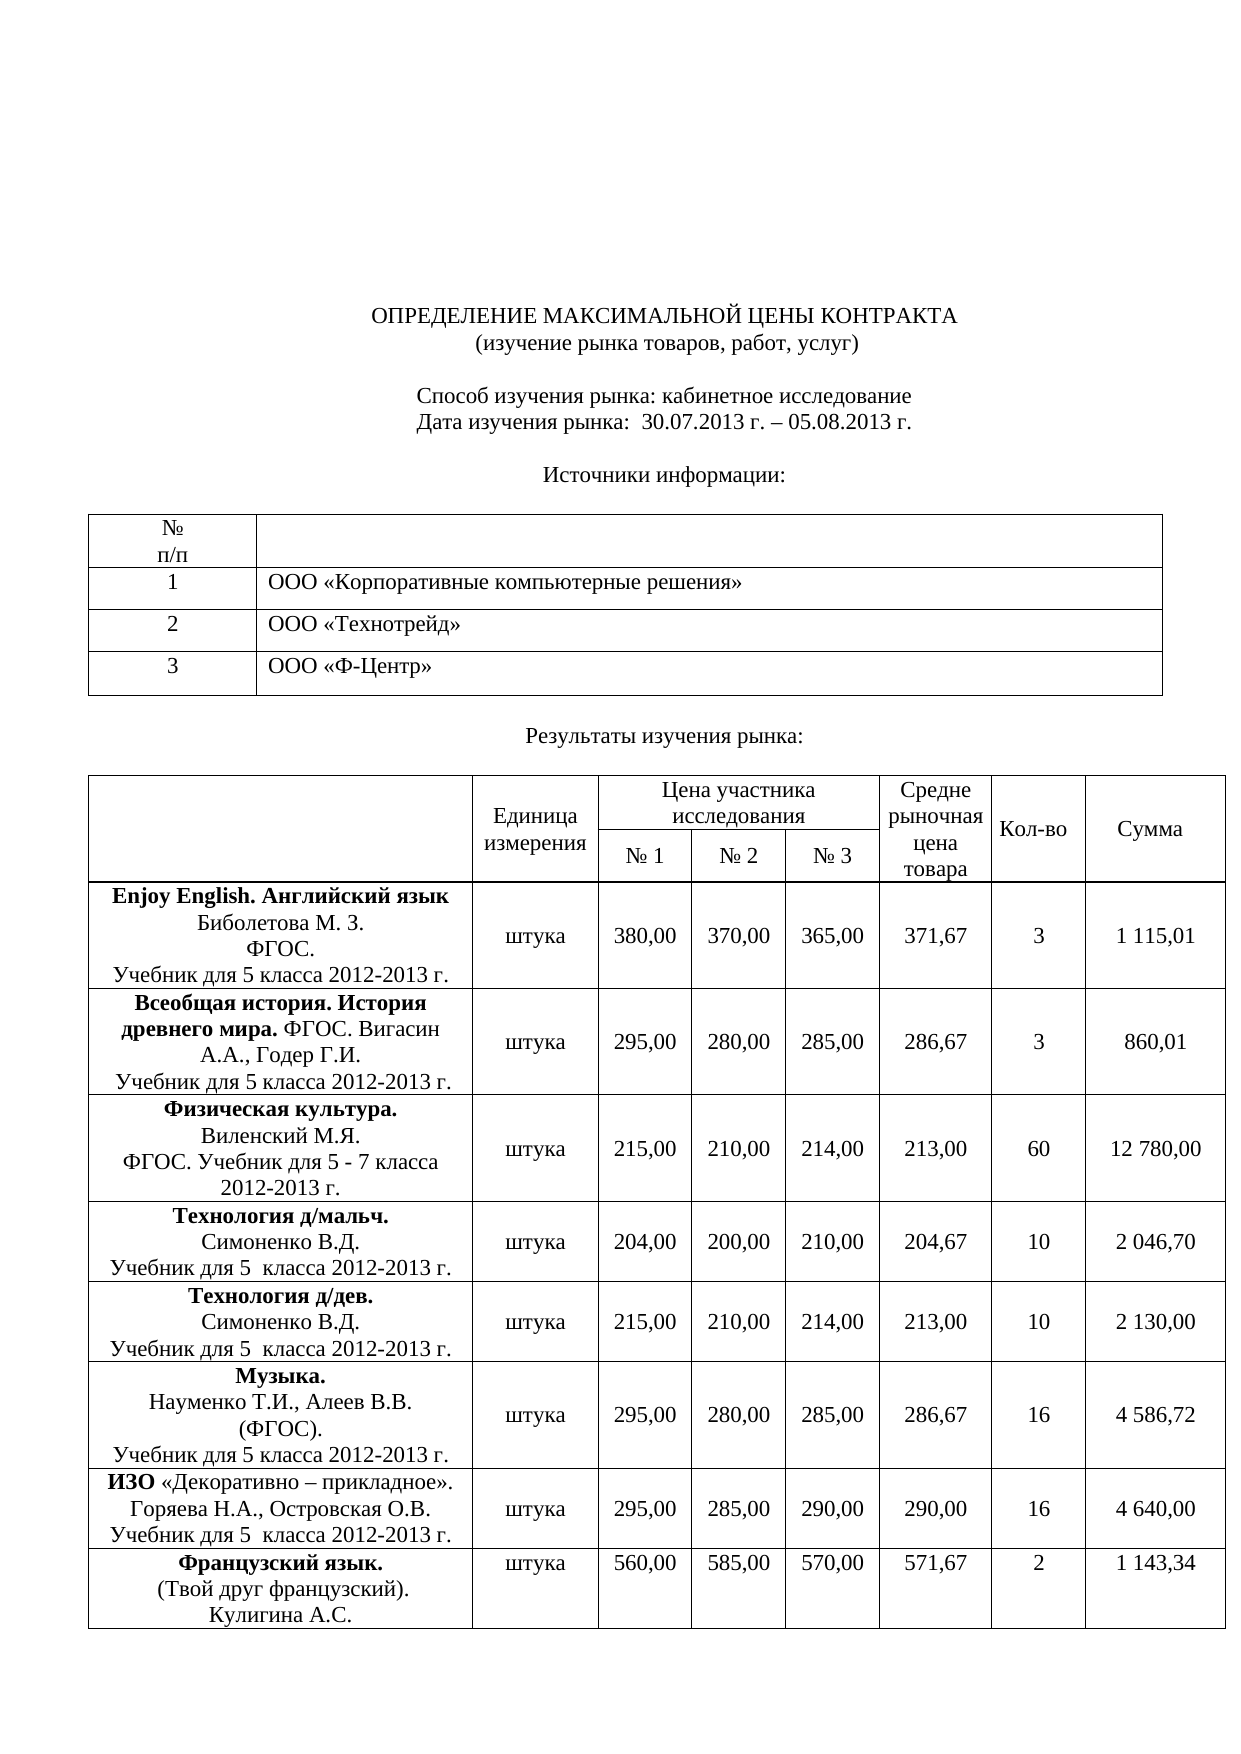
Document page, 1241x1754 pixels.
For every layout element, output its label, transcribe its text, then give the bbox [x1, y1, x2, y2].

table_cell 210,00 [692, 1282, 785, 1361]
table_cell 295,00 [599, 1362, 691, 1467]
table_cell 4 586,72 [1086, 1362, 1225, 1467]
table_cell 214,00 [786, 1282, 879, 1361]
table_cell № 3 [786, 830, 879, 881]
table_cell ООО «Технотрейд» [257, 610, 1162, 651]
table_cell 295,00 [599, 989, 691, 1094]
table_cell ООО «Корпоративные компьютерные решения» [257, 568, 1162, 609]
table_cell штука [473, 1095, 598, 1201]
table_cell 560,00 [599, 1549, 691, 1628]
text Способ изучения рынка: кабинетное исследование [177, 382, 1152, 408]
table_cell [89, 1549, 472, 1628]
table_cell 200,00 [692, 1202, 785, 1281]
table_cell штука [473, 1202, 598, 1281]
table_cell 365,00 [786, 883, 879, 988]
table_header Средне рыночная цена товара [880, 776, 991, 881]
table_cell 214,00 [786, 1095, 879, 1201]
table_cell 10 [992, 1282, 1085, 1361]
table_cell Технология д/мальч. Симоненко В.Д. Учебник для 5 класса 2012-. [89, 1202, 472, 1281]
table_cell 295,00 [599, 1469, 691, 1547]
table_header Единица измерения [473, 776, 598, 881]
text Результаты изучения рынка: [177, 722, 1152, 748]
table_cell 380,00 [599, 883, 691, 988]
table_cell штука [473, 989, 598, 1094]
table_cell 285,00 [786, 989, 879, 1094]
table_cell 213,00 [880, 1282, 991, 1361]
table_cell 1 143,34 [1086, 1549, 1225, 1628]
table_cell 3 [89, 652, 256, 695]
table_header Цена участника исследования [599, 776, 879, 829]
table_cell 1 115,01 [1086, 883, 1225, 988]
table_cell 2 130,00 [1086, 1282, 1225, 1361]
table_cell 12 780,00 [1086, 1095, 1225, 1201]
table_header Сумма [1086, 776, 1225, 881]
table_cell 215,00 [599, 1095, 691, 1201]
table_cell 4 640,00 [1086, 1469, 1225, 1547]
table_cell 570,00 [786, 1549, 879, 1628]
table_cell Enjoy English. Английский язык Биболетова М. З. ФГОС. Учебник для 5 класса 2012-. [89, 883, 472, 988]
text Источники информации: [177, 461, 1152, 487]
text ОПРЕДЕЛЕНИЕ МАКСИМАЛЬНОЙ ЦЕНЫ КОНТРАКТА [177, 303, 1152, 329]
table_cell 860,01 [1086, 989, 1225, 1094]
table_cell 1 [89, 568, 256, 609]
table_cell штука [473, 1282, 598, 1361]
table_header Кол-во [992, 776, 1085, 881]
table_cell 585,00 [692, 1549, 785, 1628]
table_cell 16 [992, 1469, 1085, 1547]
table_cell 3 [992, 883, 1085, 988]
table_cell № 1 [599, 830, 691, 881]
table_cell штука [473, 1549, 598, 1628]
table_cell 285,00 [692, 1469, 785, 1547]
table_cell Физическая культура. Виленский М.Я. ФГОС. Учебник для 5 - 7 класса 2012-. [89, 1095, 472, 1201]
table_cell 204,67 [880, 1202, 991, 1281]
table_cell 290,00 [786, 1469, 879, 1547]
table_cell Всеобщая история. История древнего мира. ФГОС. Вигасин А.А., Годер Г.И. Учебник для 5 класса 2012-. [89, 989, 472, 1094]
table_cell 10 [992, 1202, 1085, 1281]
table_cell 290,00 [880, 1469, 991, 1547]
table_cell 371,67 [880, 883, 991, 988]
table_cell 571,67 [880, 1549, 991, 1628]
table_cell 60 [992, 1095, 1085, 1201]
table_cell штука [473, 1469, 598, 1547]
table_cell 210,00 [786, 1202, 879, 1281]
table_cell 2 [992, 1549, 1085, 1628]
table_cell 280,00 [692, 989, 785, 1094]
table_cell 286,67 [880, 989, 991, 1094]
text Дата изучения рынка: 30.07.2013 г. – 05.08.2013 г. [177, 408, 1152, 434]
table_cell № 2 [692, 830, 785, 881]
table_cell 2 [89, 610, 256, 651]
table_cell 16 [992, 1362, 1085, 1467]
table_cell 210,00 [692, 1095, 785, 1201]
table_cell 286,67 [880, 1362, 991, 1467]
table_cell штука [473, 1362, 598, 1467]
table_cell ИЗО «Декоративно – прикладное». Горяева Н.А., Островская О.В. Учебник для 5 класса 2012-. [89, 1469, 472, 1547]
table_cell ООО «Ф-Центр» [257, 652, 1162, 695]
table_cell 285,00 [786, 1362, 879, 1467]
table_cell штука [473, 883, 598, 988]
table_cell 3 [992, 989, 1085, 1094]
table_header [257, 515, 1162, 567]
table_header № п/п [89, 515, 256, 567]
table_cell 215,00 [599, 1282, 691, 1361]
table_header [89, 776, 472, 881]
table_cell 280,00 [692, 1362, 785, 1467]
text (изучение рынка товаров, работ, услуг) [177, 329, 1152, 355]
table_cell 2 046,70 [1086, 1202, 1225, 1281]
table_cell Технология д/дев. Симоненко В.Д. Учебник для 5 класса 2012-. [89, 1282, 472, 1361]
table_cell 370,00 [692, 883, 785, 988]
table_cell 204,00 [599, 1202, 691, 1281]
table_cell 213,00 [880, 1095, 991, 1201]
table_cell Музыка. Науменко Т.И., Алеев В.В. (ФГОС). Учебник для 5 класса 2012-. [89, 1362, 472, 1467]
